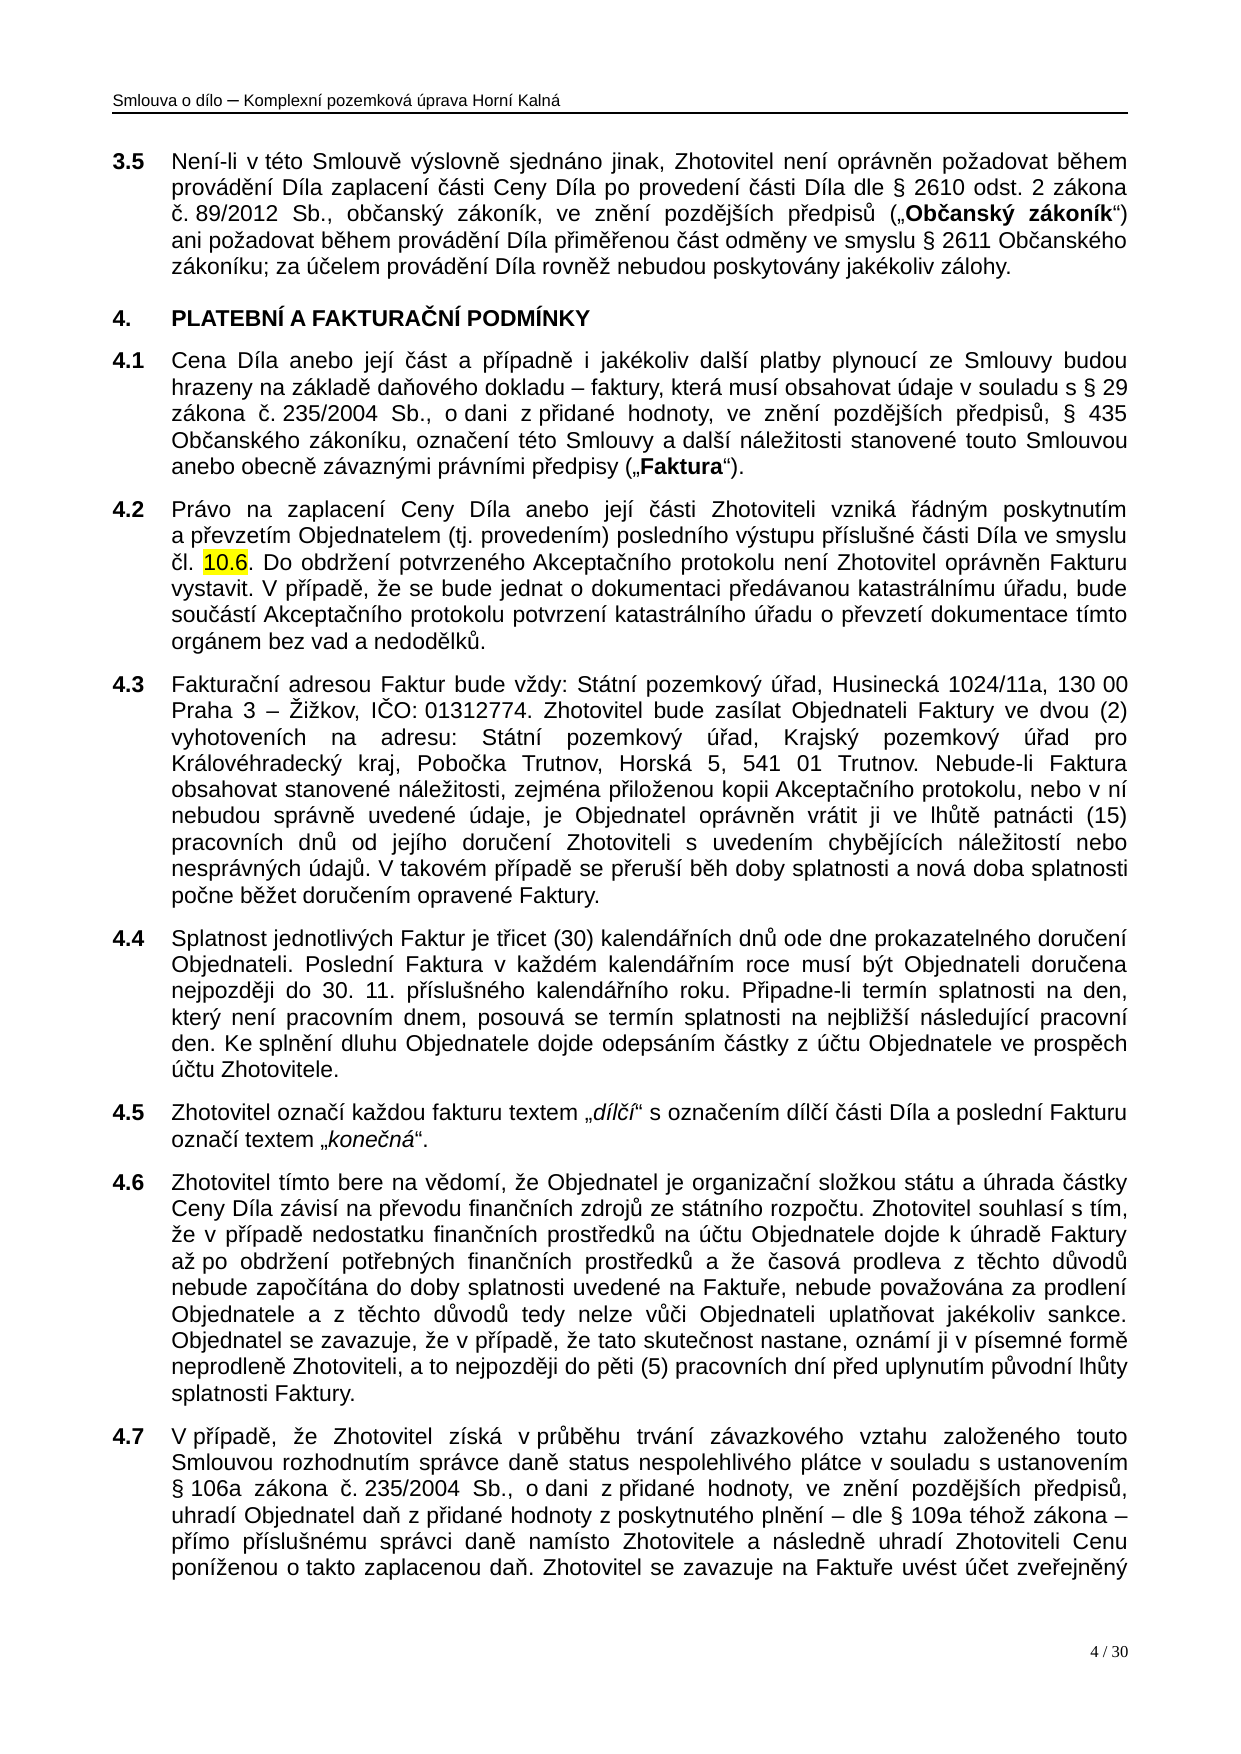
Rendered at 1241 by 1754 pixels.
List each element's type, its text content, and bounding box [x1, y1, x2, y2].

text Není-li v této Smlouvě výslovně sjednáno jinak, Zhotovitel není oprávněn požadovat během provádění Díla zaplacení části Ceny Díla po provedení části Díla dle § 2610 odst. 2 zákona č. 89/2012 Sb., občanský zákoník, ve znění pozdějších předpisů („Občanský zákoník“) ani požadovat během provádění Díla přiměřenou část odměny ve smyslu § 2611 Občanského zákoníku; za účelem provádění Díla rovněž nebudou poskytovány jakékoliv zálohy. [112, 148, 1128, 279]
text Zhotovitel tímto bere na vědomí, že Objednatel je organizační složkou státu a úhrada částky Ceny Díla závisí na převodu finančních zdrojů ze státního rozpočtu. Zhotovitel souhlasí s tím, že v případě nedostatku finančních prostředků na účtu Objednatele dojde k úhradě Faktury až po obdržení potřebných finančních prostředků a že časová prodleva z těchto důvodů nebude započítána do doby splatnosti uvedené na Faktuře, nebude považována za prodlení Objednatele a z těchto důvodů tedy nelze vůči Objednateli uplatňovat jakékoliv sankce. Objednatel se zavazuje, že v případě, že tato skutečnost nastane, oznámí ji v písemné formě neprodleně Zhotoviteli, a to nejpozději do pěti (5) pracovních dní před uplynutím původní lhůty splatnosti Faktury. [112, 1169, 1128, 1406]
text Splatnost jednotlivých Faktur je třicet (30) kalendářních dnů ode dne prokazatelného doručení Objednateli. Poslední Faktura v každém kalendářním roce musí být Objednateli doručena nejpozději do 30. 11. příslušného kalendářního roku. Připadne-li termín splatnosti na den, který není pracovním dnem, posouvá se termín splatnosti na nejbližší následující pracovní den. Ke splnění dluhu Objednatele dojde odepsáním částky z účtu Objednatele ve prospěch účtu Zhotovitele. [112, 924, 1128, 1083]
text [112, 1423, 1128, 1581]
text Platební a fakturační podmínky [112, 304, 1128, 331]
text Cena Díla anebo její část a případně i jakékoliv další platby plynoucí ze Smlouvy budou hrazeny na základě daňového dokladu – faktury, která musí obsahovat údaje v souladu s § 29 zákona č. 235/2004 Sb., o dani z přidané hodnoty, ve znění pozdějších předpisů, § 435 Občanského zákoníku, označení této Smlouvy a další náležitosti stanovené touto Smlouvou anebo obecně závaznými právními předpisy („Faktura“). [112, 347, 1128, 479]
text Fakturační adresou Faktur bude vždy: Státní pozemkový úřad, Husinecká 1024/11a, 130 00 Praha 3 – Žižkov, IČO: 01312774. Zhotovitel bude zasílat Objednateli Faktury ve dvou (2) vyhotoveních na adresu: Státní pozemkový úřad, Krajský pozemkový úřad pro Královéhradecký kraj, Pobočka Trutnov, Horská 5, 541 01 Trutnov. Nebude-li Faktura obsahovat stanovené náležitosti, zejména přiloženou kopii Akceptačního protokolu, nebo v ní nebudou správně uvedené údaje, je Objednatel oprávněn vrátit ji ve lhůtě patnácti (15) pracovních dnů od jejího doručení Zhotoviteli s uvedením chybějících náležitostí nebo nesprávných údajů. V takovém případě se přeruší běh doby splatnosti a nová doba splatnosti počne běžet doručením opravené Faktury. [112, 671, 1128, 908]
text Zhotovitel označí každou fakturu textem „dílčí“ s označením dílčí části Díla a poslední Fakturu označí textem „konečná“. [112, 1099, 1128, 1152]
text Právo na zaplacení Ceny Díla anebo její části Zhotoviteli vzniká řádným poskytnutím a převzetím Objednatelem (tj. provedením) posledního výstupu příslušné části Díla ve smyslu čl. 10.6. Do obdržení potvrzeného Akceptačního protokolu není Zhotovitel oprávněn Fakturu vystavit. V případě, že se bude jednat o dokumentaci předávanou katastrálnímu úřadu, bude součástí Akceptačního protokolu potvrzení katastrálního úřadu o převzetí dokumentace tímto orgánem bez vad a nedodělků. [112, 496, 1128, 654]
